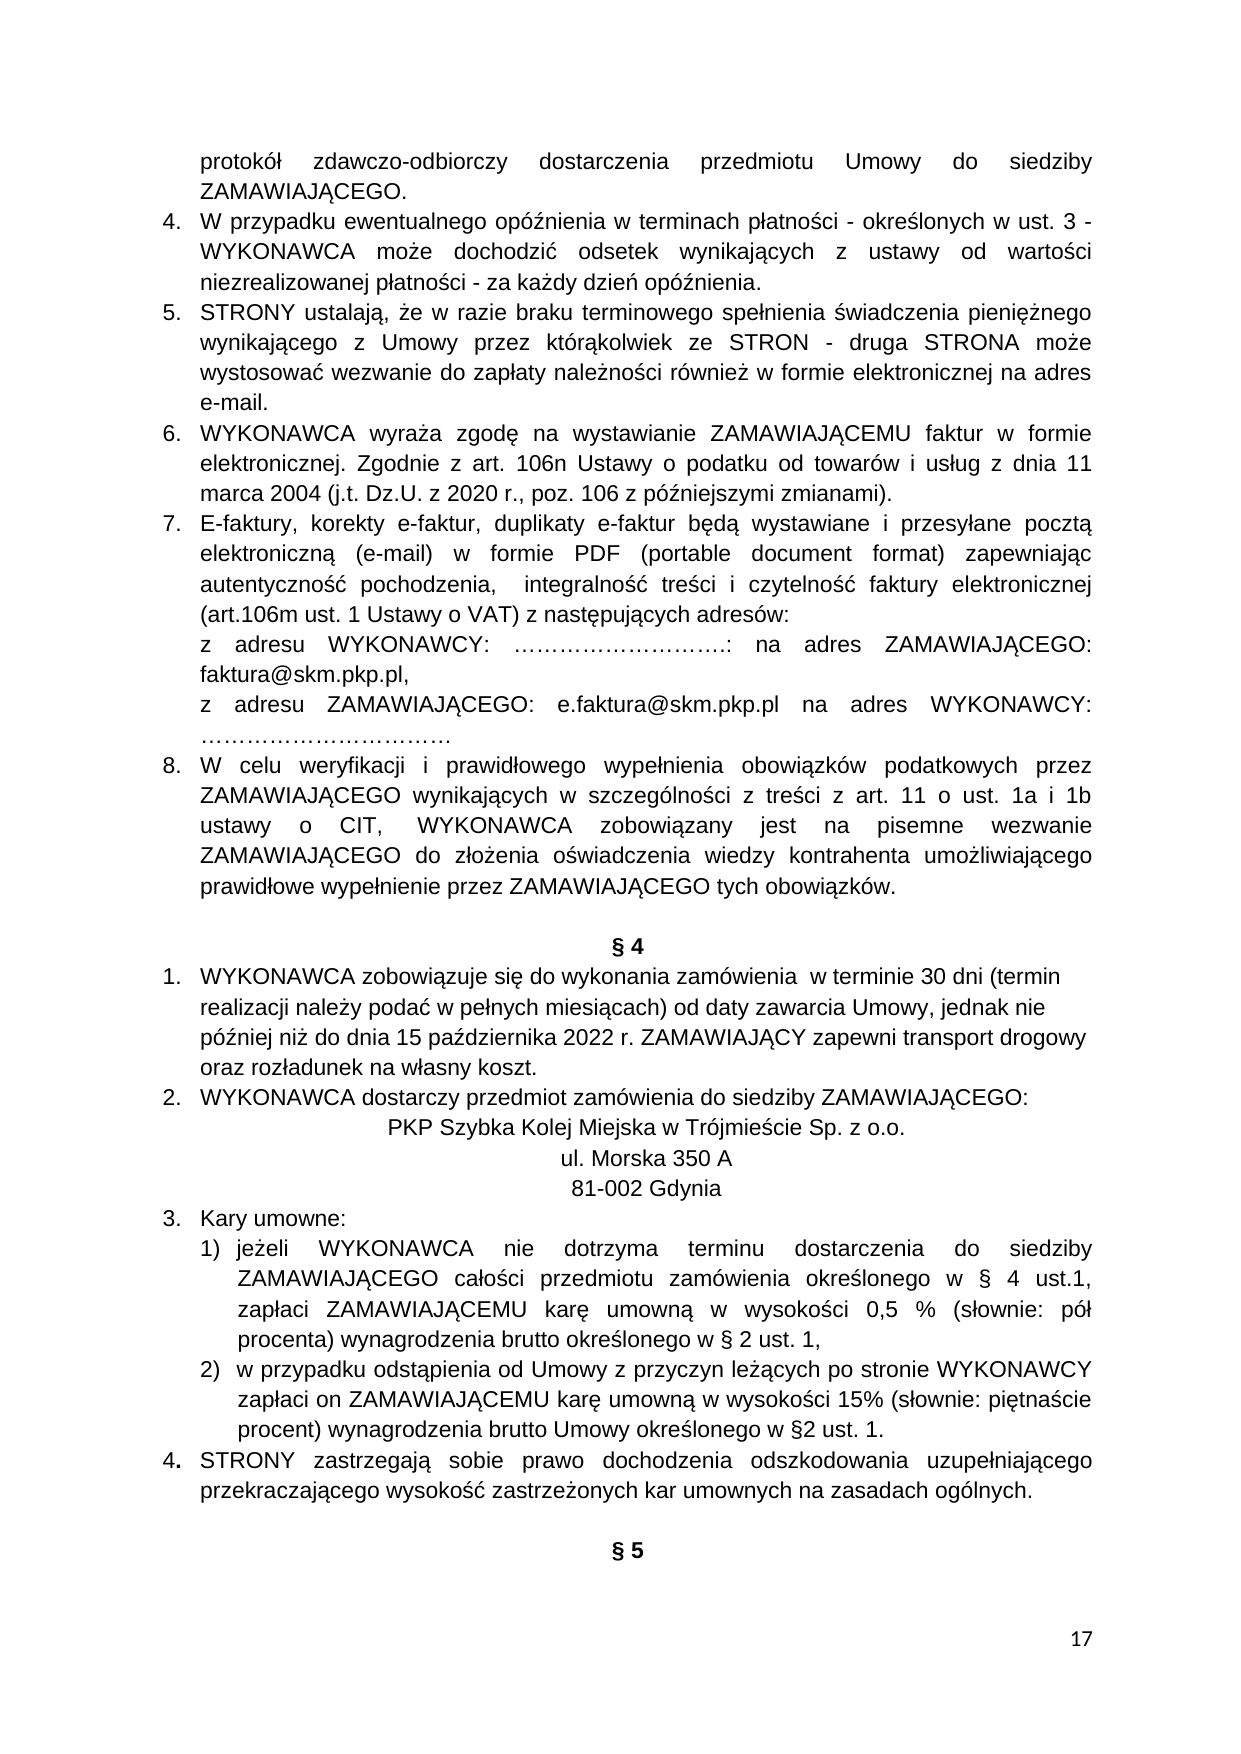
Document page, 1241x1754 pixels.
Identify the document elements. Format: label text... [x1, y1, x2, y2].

text z adresu WYKONAWCY: ……………………….: na adres ZAMAWIAJĄCEGO: faktura@skm.pkp.pl, [200, 631, 1093, 687]
list W przypadku ewentualnego opóźnienia w terminach płatności - określonych w ust. 3 - WYKONAWCA może dochodzić odsetek wynikających z ustawy od wartości niezrealizowanej płatności - za każdy dzień opóźnienia. [162, 208, 1093, 295]
text 4. STRONY zastrzegają sobie prawo dochodzenia odszkodowania uzupełniającego przekraczającego wysokość zastrzeżonych kar umownych na zasadach ogólnych. [162, 1447, 1093, 1503]
list jeżeli WYKONAWCA nie dotrzyma terminu dostarczenia do siedziby ZAMAWIAJĄCEGO całości przedmiotu zamówienia określonego w § 4 ust.1, zapłaci ZAMAWIAJĄCEMU karę umowną w wysokości 0,5 % (słownie: pół procenta) wynagrodzenia brutto określonego w § 2 ust. 1, [200, 1235, 1093, 1352]
text ul. Morska 350 A [200, 1144, 1093, 1171]
list STRONY ustalają, że w razie braku terminowego spełnienia świadczenia pieniężnego wynikającego z Umowy przez którąkolwiek ze STRON - druga STRONA może wystosować wezwanie do zapłaty należności również w formie elektronicznej na adres e-mail. [162, 299, 1093, 416]
list w przypadku odstąpienia od Umowy z przyczyn leżących po stronie WYKONAWCY zapłaci on ZAMAWIAJĄCEMU karę umowną w wysokości 15% (słownie: piętnaście procent) wynagrodzenia brutto Umowy określonego w §2 ust. 1. [200, 1356, 1093, 1443]
list WYKONAWCA wyraża zgodę na wystawianie ZAMAWIAJĄCEMU faktur w formie elektronicznej. Zgodnie z art. 106n Ustawy o podatku od towarów i usług z dnia 11 marca 2004 (j.t. Dz.U. z 2020 r., poz. 106 z późniejszymi zmianami). [162, 419, 1093, 506]
text z adresu ZAMAWIAJĄCEGO: e.faktura@skm.pkp.pl na adres WYKONAWCY: …………………………… [200, 691, 1093, 748]
list WYKONAWCA dostarczy przedmiot zamówienia do siedziby ZAMAWIAJĄCEGO: [162, 1084, 1093, 1110]
text PKP Szybka Kolej Miejska w Trójmieście Sp. z o.o. [200, 1114, 1093, 1141]
text § 5 [162, 1537, 1093, 1563]
list E-faktury, korekty e-faktur, duplikaty e-faktur będą wystawiane i przesyłane pocztą elektroniczną (e-mail) w formie PDF (portable document format) zapewniając autentyczność pochodzenia, integralność treści i czytelność faktury elektronicznej (art.106m ust. 1 Ustawy o VAT) z następujących adresów: [162, 510, 1093, 627]
list WYKONAWCA zobowiązuje się do wykonania zamówienia w terminie 30 dni (termin realizacji należy podać w pełnych miesiącach) od daty zawarcia Umowy, jednak nie później niż do dnia 15 października 2022 r. ZAMAWIAJĄCY zapewni transport drogowy oraz rozładunek na własny koszt. [162, 963, 1093, 1080]
text § 4 [162, 933, 1093, 959]
list Kary umowne: [162, 1205, 1093, 1231]
text 81-002 Gdynia [200, 1175, 1093, 1201]
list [162, 148, 1093, 204]
list W celu weryfikacji i prawidłowego wypełnienia obowiązków podatkowych przez ZAMAWIAJĄCEGO wynikających w szczególności z treści z art. 11 o ust. 1a i 1b ustawy o CIT, WYKONAWCA zobowiązany jest na pisemne wezwanie ZAMAWIAJĄCEGO do złożenia oświadczenia wiedzy kontrahenta umożliwiającego prawidłowe wypełnienie przez ZAMAWIAJĄCEGO tych obowiązków. [162, 752, 1093, 899]
